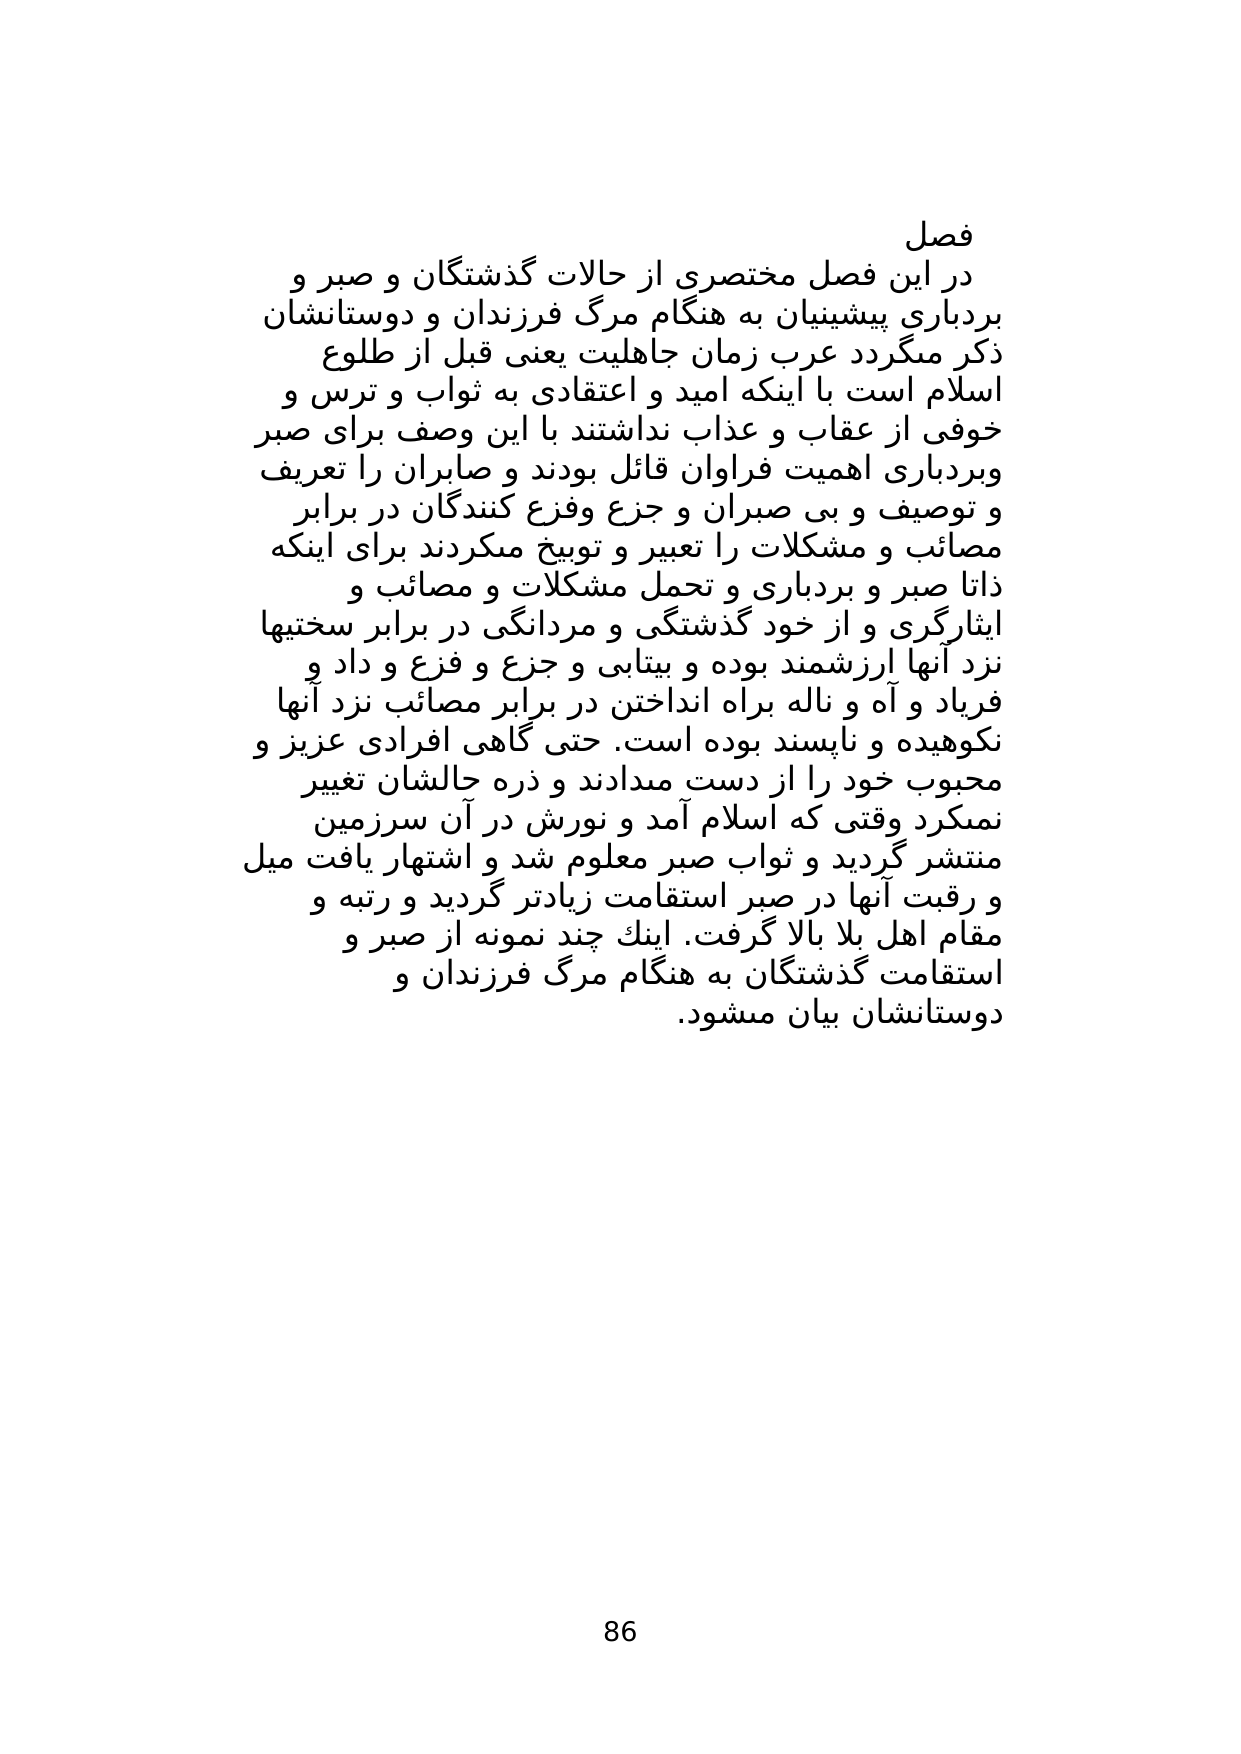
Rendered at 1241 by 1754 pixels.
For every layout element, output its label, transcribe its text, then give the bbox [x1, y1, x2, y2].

text در اين فصل مختصرى از حالات گذشتگان و صبر و بردبارى پيشينيان به هنگام مرگ فرزندان و دوستانشان ذكر مى‏گردد عرب زمان جاهليت يعنى قبل از طلوع اسلام است با اينكه اميد و اعتقادى به ثواب و ترس و خوفى از عقاب و عذاب نداشتند با اين وصف براى صبر وبردبارى اهميت فراوان قائل بودند و صابران را تعريف و توصيف و بى صبران و جزع وفزع كنندگان در برابر مصائب و مشكلات را تعبير و توبيخ مى‏كردند براى اينكه ذاتا صبر و بردبارى و تحمل مشكلات و مصائب و ايثارگرى و از خود گذشتگى و مردانگى در برابر سختيها نزد آنها ارزشمند بوده و بيتابى و جزع و فزع و داد و فرياد و آه و ناله براه انداختن در برابر مصائب نزد آنها نكوهيده و ناپسند بوده است. حتى گاهى افرادى عزيز و محبوب خود را از دست مى‏دادند و ذره حالشان تغيير نمى‏كرد وقتى كه اسلام آمد و نورش در آن سرزمين منتشر گرديد و ثواب صبر معلوم شد و اشتهار يافت ميل و رقبت آنها در صبر استقامت زيادتر گرديد و رتبه و مقام اهل بلا بالا گرفت. اينك چند نمونه از صبر و استقامت گذشتگان به هنگام مرگ فرزندان و دوستانشان بيان مى‏شود. [236, 254, 1004, 1031]
text فصل [236, 216, 1004, 254]
